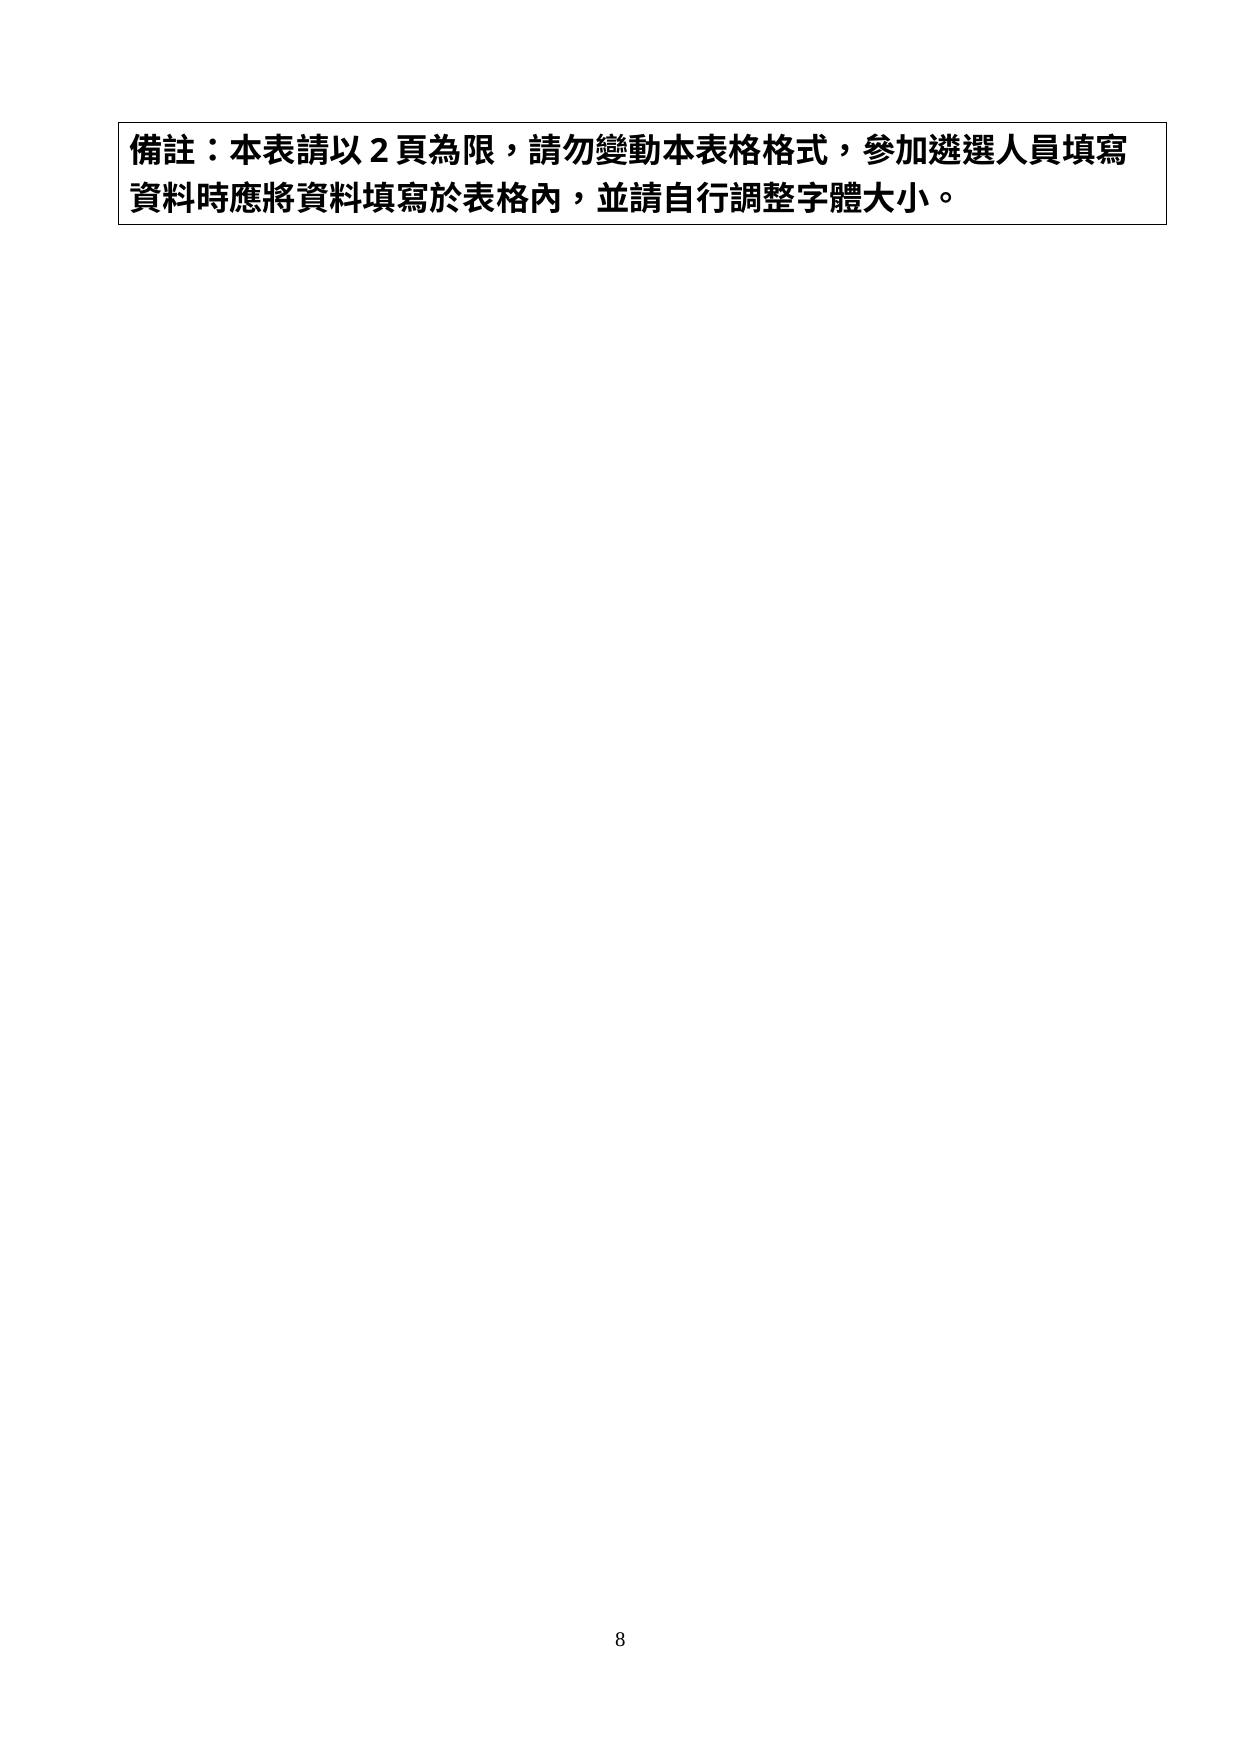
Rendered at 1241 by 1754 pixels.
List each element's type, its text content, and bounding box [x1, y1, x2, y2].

table_cell 備註：本表請以2頁為限，請勿變動本表格格式，參加遴選人員填寫資料時應將資料填寫於表格內，並請自行調整字體大小。 [119, 123, 1166, 224]
